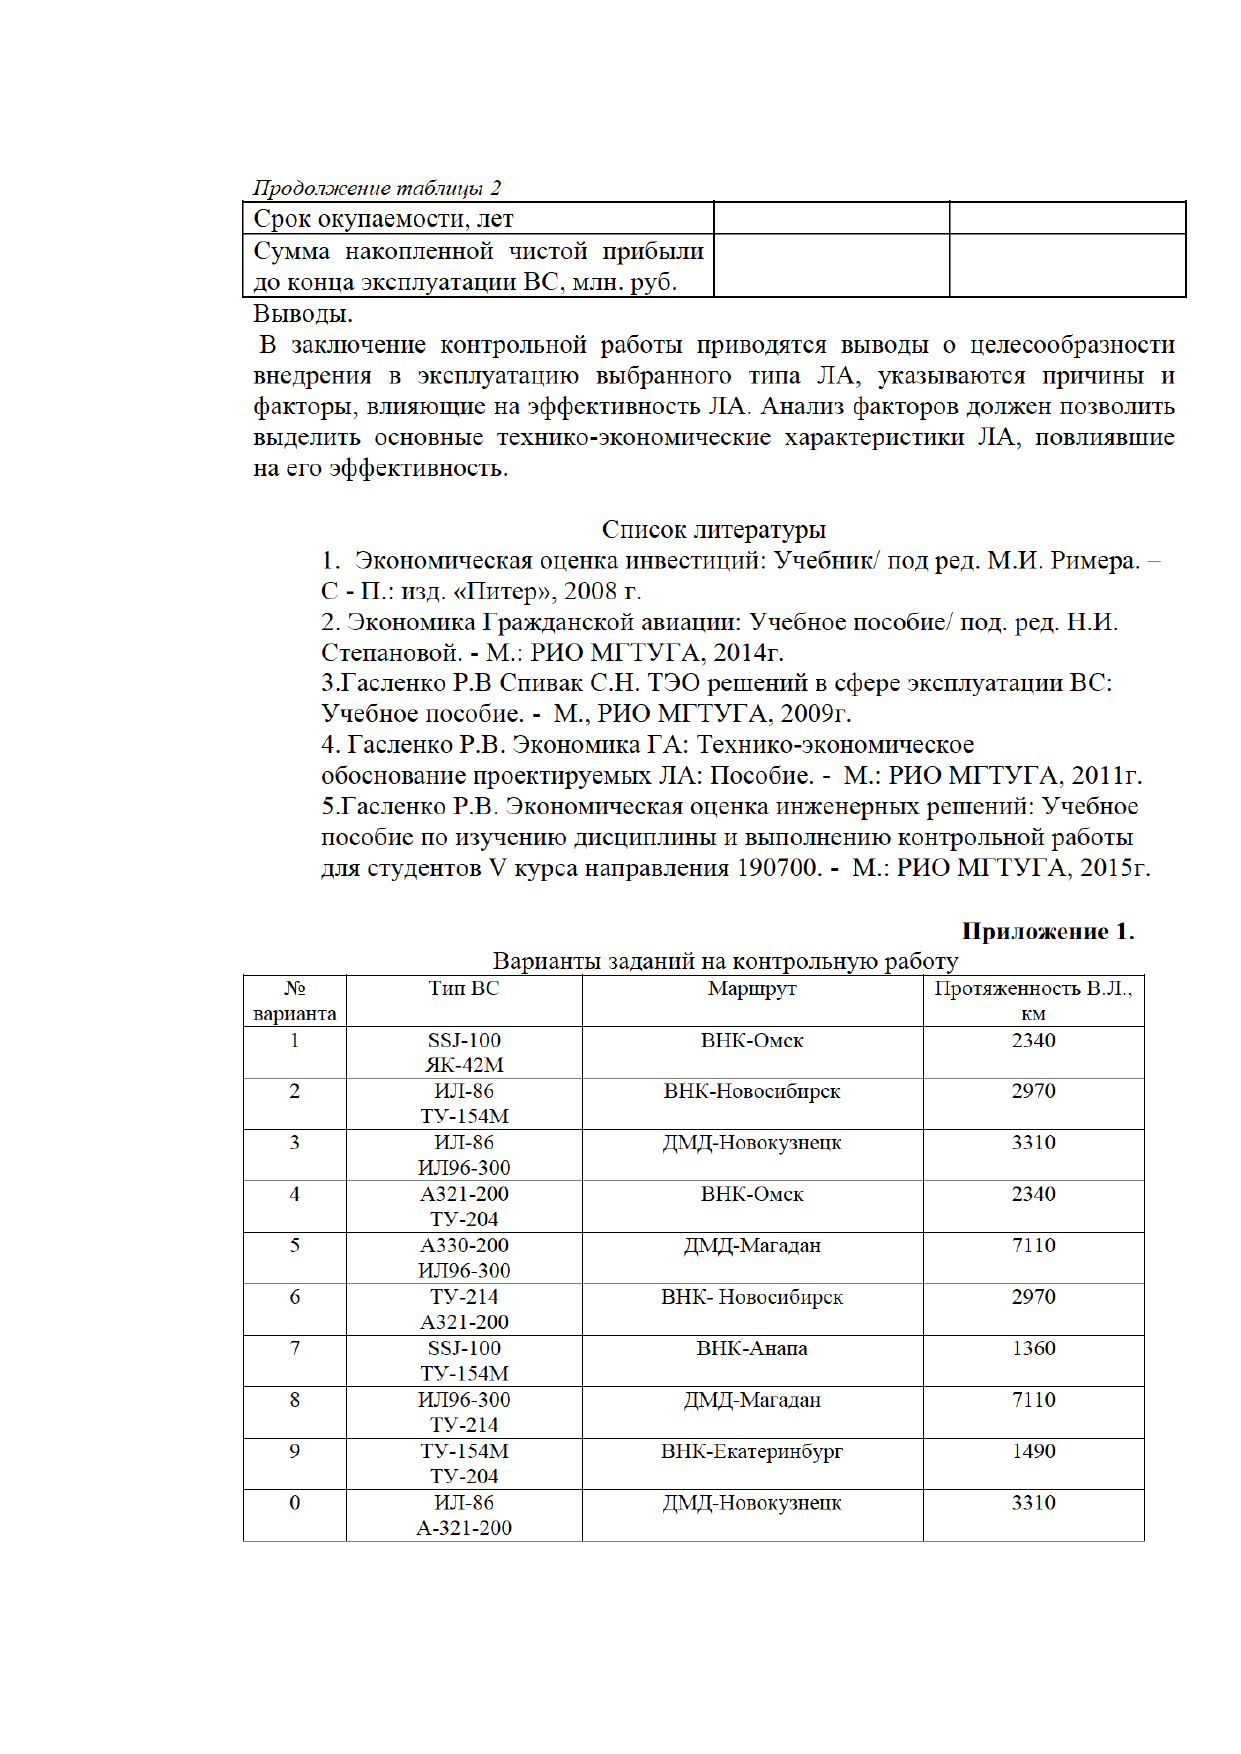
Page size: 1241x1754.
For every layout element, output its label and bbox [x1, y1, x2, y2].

picture [214, 175, 1189, 1585]
